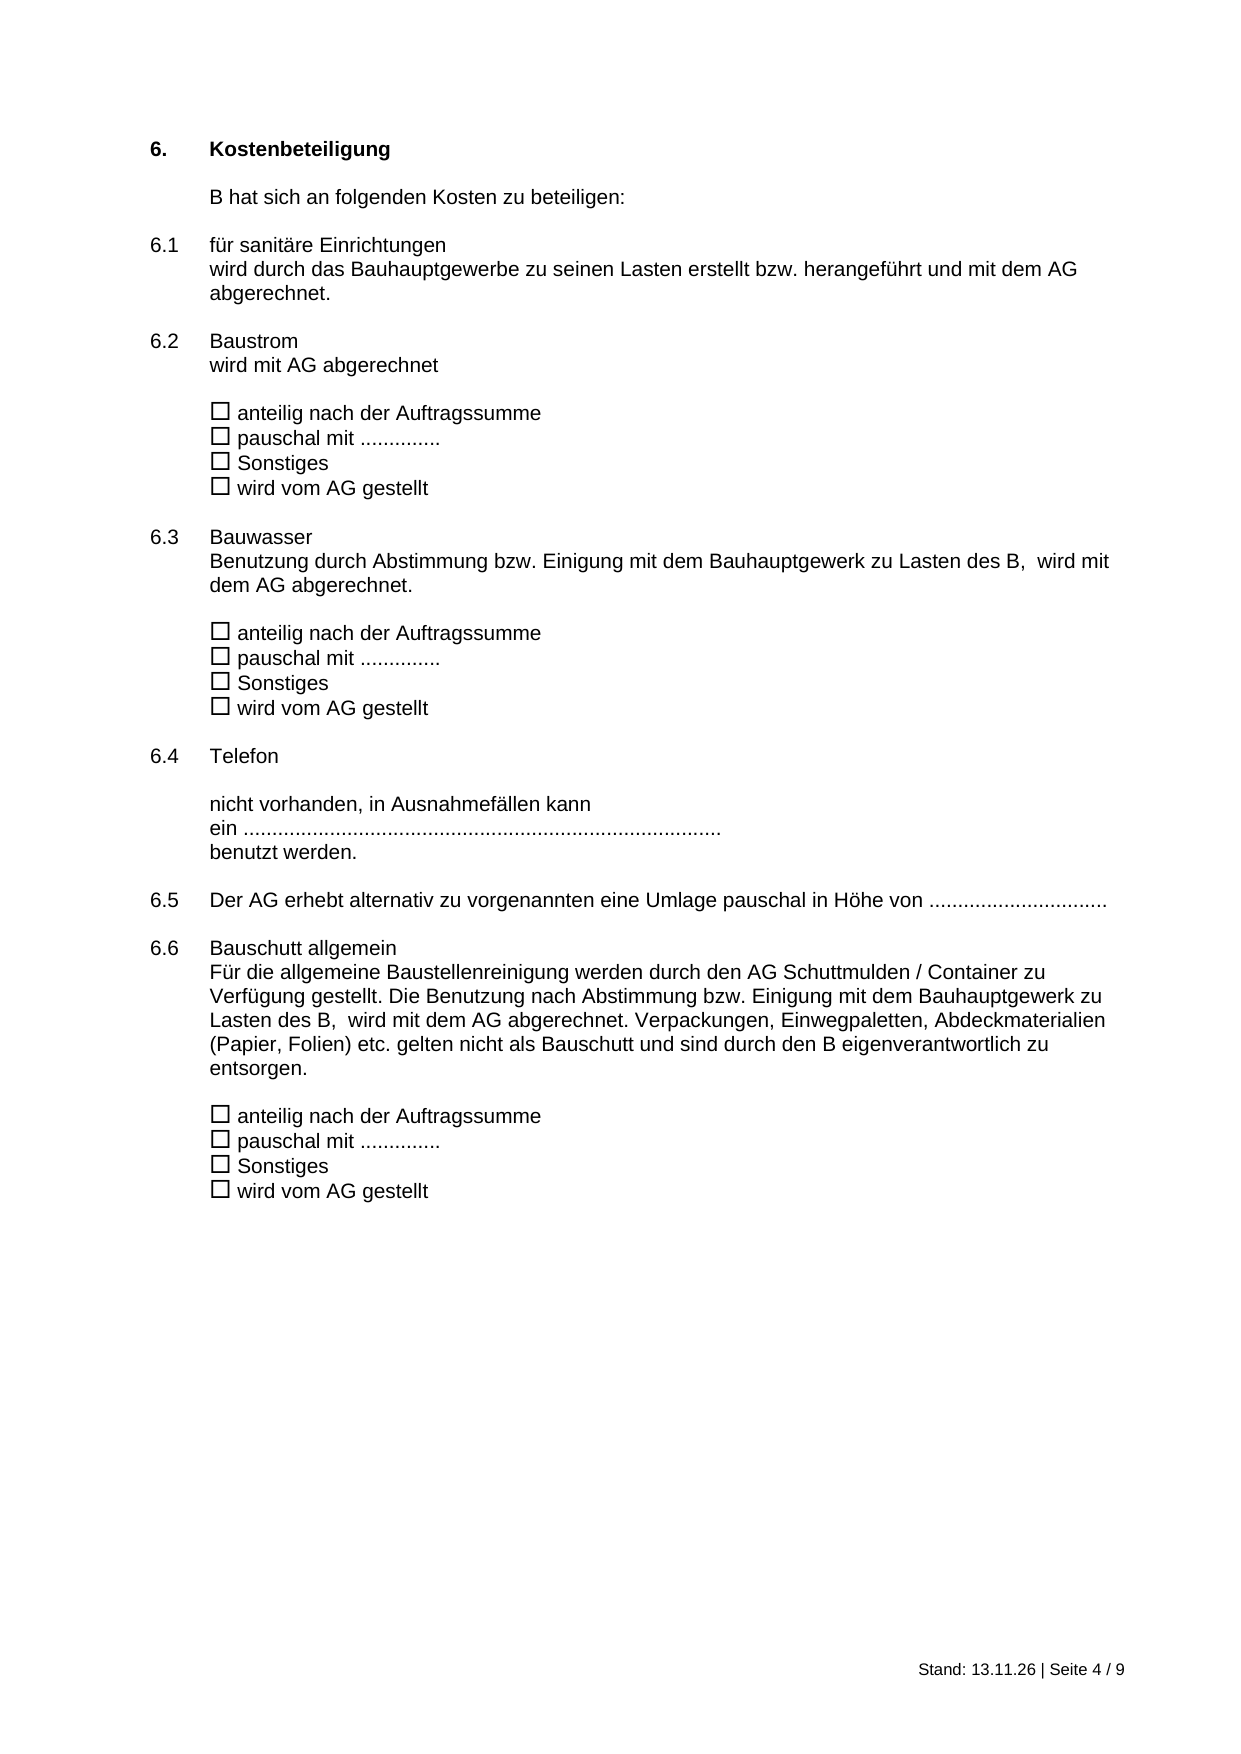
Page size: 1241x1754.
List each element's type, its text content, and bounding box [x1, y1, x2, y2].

list für sanitäre Einrichtungen [150, 233, 1110, 257]
text wird vom AG gestellt [150, 476, 1110, 501]
list Baustrom wird mit AG abgerechnet [150, 329, 1110, 377]
text Sonstiges [150, 451, 1110, 476]
text nicht vorhanden, in Ausnahmefällen kann ein ................................................................................... [209, 792, 1110, 840]
list Der AG erhebt alternativ zu vorgenannten eine Umlage pauschal in Höhe von ............................... [150, 888, 1110, 912]
text Sonstiges [150, 1154, 1110, 1179]
text Sonstiges [150, 670, 1110, 695]
text pauschal mit .............. [150, 645, 1110, 670]
list Bauschutt allgemein [150, 936, 1110, 960]
text wird vom AG gestellt [150, 695, 1110, 720]
list Bauwasser [150, 524, 1110, 548]
text wird durch das Bauhauptgewerbe zu seinen Lasten erstellt bzw. herangeführt und mit dem AG abgerechnet. [209, 257, 1110, 305]
text benutzt werden. [209, 840, 1110, 864]
text pauschal mit .............. [150, 1129, 1110, 1154]
list Telefon [150, 744, 1110, 768]
text Benutzung durch Abstimmung bzw. Einigung mit dem Bauhauptgewerk zu Lasten des B, wird mit dem AG abgerechnet. [209, 548, 1110, 596]
text B hat sich an folgenden Kosten zu beteiligen: [150, 185, 1110, 209]
text anteilig nach der Auftragssumme [150, 620, 1110, 645]
text wird vom AG gestellt [150, 1179, 1110, 1204]
text anteilig nach der Auftragssumme [150, 1104, 1110, 1129]
text pauschal mit .............. [150, 426, 1110, 451]
text anteilig nach der Auftragssumme [150, 401, 1110, 426]
text Für die allgemeine Baustellenreinigung werden durch den AG Schuttmulden / Container zu Verfügung gestellt. Die Benutzung nach Abstimmung bzw. Einigung mit dem Bauhauptgewerk zu Lasten des B, wird mit dem AG abgerechnet. Verpackungen, Einwegpaletten, Abdeckmaterialien (Papier, Folien) etc. gelten nicht als Bauschutt und sind durch den B eigenverantwortlich zu entsorgen. [209, 960, 1110, 1080]
subtitle 6. Kostenbeteiligung [150, 137, 1110, 161]
